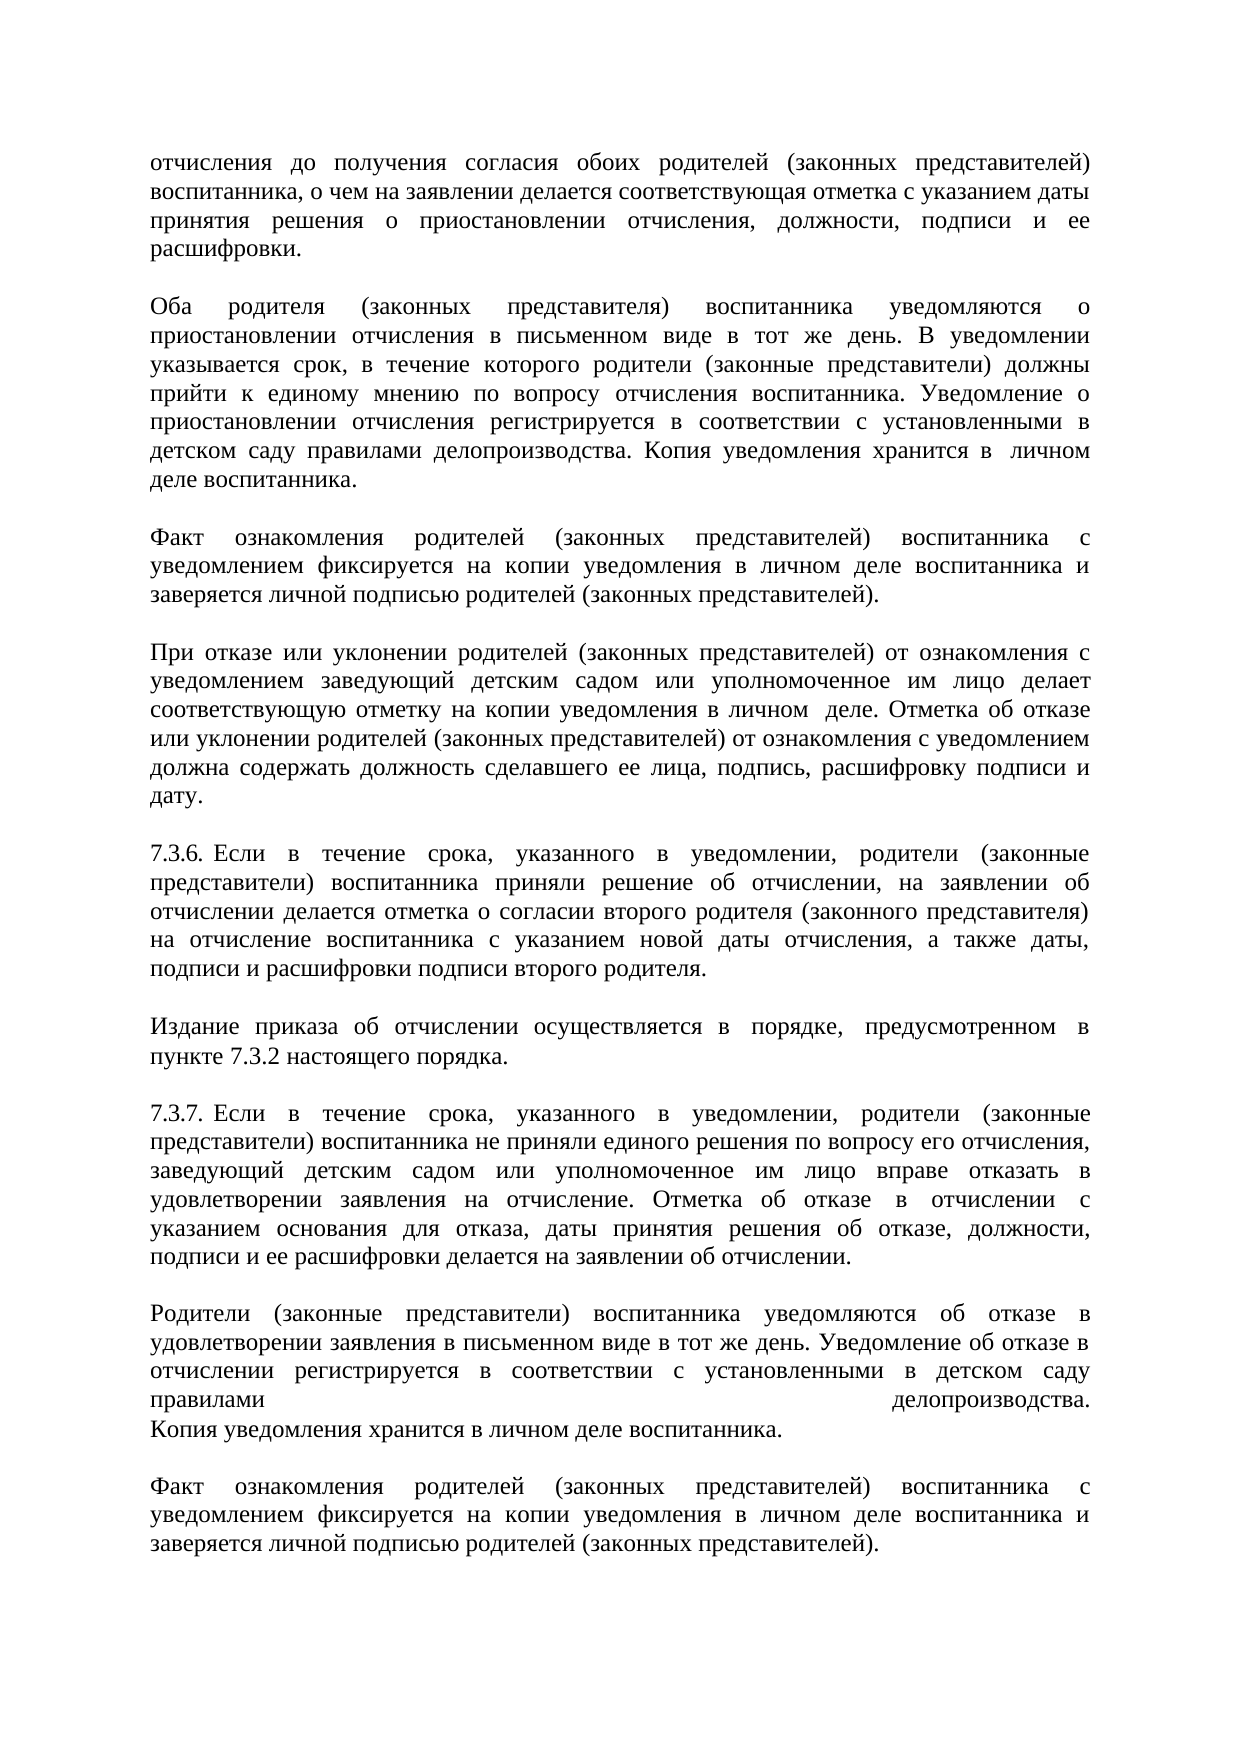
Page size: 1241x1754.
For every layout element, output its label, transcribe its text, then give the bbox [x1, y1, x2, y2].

text Факт ознакомления родителей (законных представителей) воспитанника с уведомлением фиксируется на копии уведомления в личном деле воспитанника и заверяется личной подписью родителей (законных представителей). [150, 522, 1090, 608]
list Если в течение срока, указанного в уведомлении, родители (законные представители) воспитанника не приняли единого решения по вопросу его отчисления, заведующий детским садом или уполномоченное им лицо вправе отказать в удовлетворении заявления на отчисление. Отметка об отказе в отчислении с указанием основания для отказа, даты принятия решения об отказе, должности, подписи и ее расшифровки делается на заявлении об отчислении. [150, 1098, 1091, 1270]
text Оба родителя (законных представителя) воспитанника уведомляются о приостановлении отчисления в письменном виде в тот же день. В уведомлении указывается срок, в течение которого родители (законные представители) должны прийти к единому мнению по вопросу отчисления воспитанника. Уведомление о приостановлении отчисления регистрируется в соответствии с установленными в детском саду правилами делопроизводства. Копия уведомления хранится в личном деле воспитанника. [150, 291, 1090, 493]
text Копия уведомления хранится в личном деле воспитанника. [150, 1414, 1103, 1442]
text Родители (законные представители) воспитанника уведомляются об отказе в удовлетворении заявления в письменном виде в тот же день. Уведомление об отказе в отчислении регистрируется в соответствии с установленными в детском саду правилами делопроизводства. [150, 1298, 1091, 1413]
list Если в течение срока, указанного в уведомлении, родители (законные представители) воспитанника приняли решение об отчислении, на заявлении об отчислении делается отметка о согласии второго родителя (законного представителя) на отчисление воспитанника с указанием новой даты отчисления, а также даты, подписи и расшифровки подписи второго родителя. [150, 838, 1090, 982]
text Издание приказа об отчислении осуществляется в порядке, предусмотренном в пункте 7.3.2 настоящего порядка. [150, 1011, 1089, 1069]
text При отказе или уклонении родителей (законных представителей) от ознакомления с уведомлением заведующий детским садом или уполномоченное им лицо делает соответствующую отметку на копии уведомления в личном деле. Отметка об отказе или уклонении родителей (законных представителей) от ознакомления с уведомлением должна содержать должность сделавшего ее лица, подпись, расшифровку подписи и дату. [150, 637, 1091, 809]
text Факт ознакомления родителей (законных представителей) воспитанника с уведомлением фиксируется на копии уведомления в личном деле воспитанника и заверяется личной подписью родителей (законных представителей). [150, 1471, 1091, 1557]
text отчисления до получения согласия обоих родителей (законных представителей) воспитанника, о чем на заявлении делается соответствующая отметка с указанием даты принятия решения о приостановлении отчисления, должности, подписи и ее расшифровки. [150, 147, 1091, 262]
